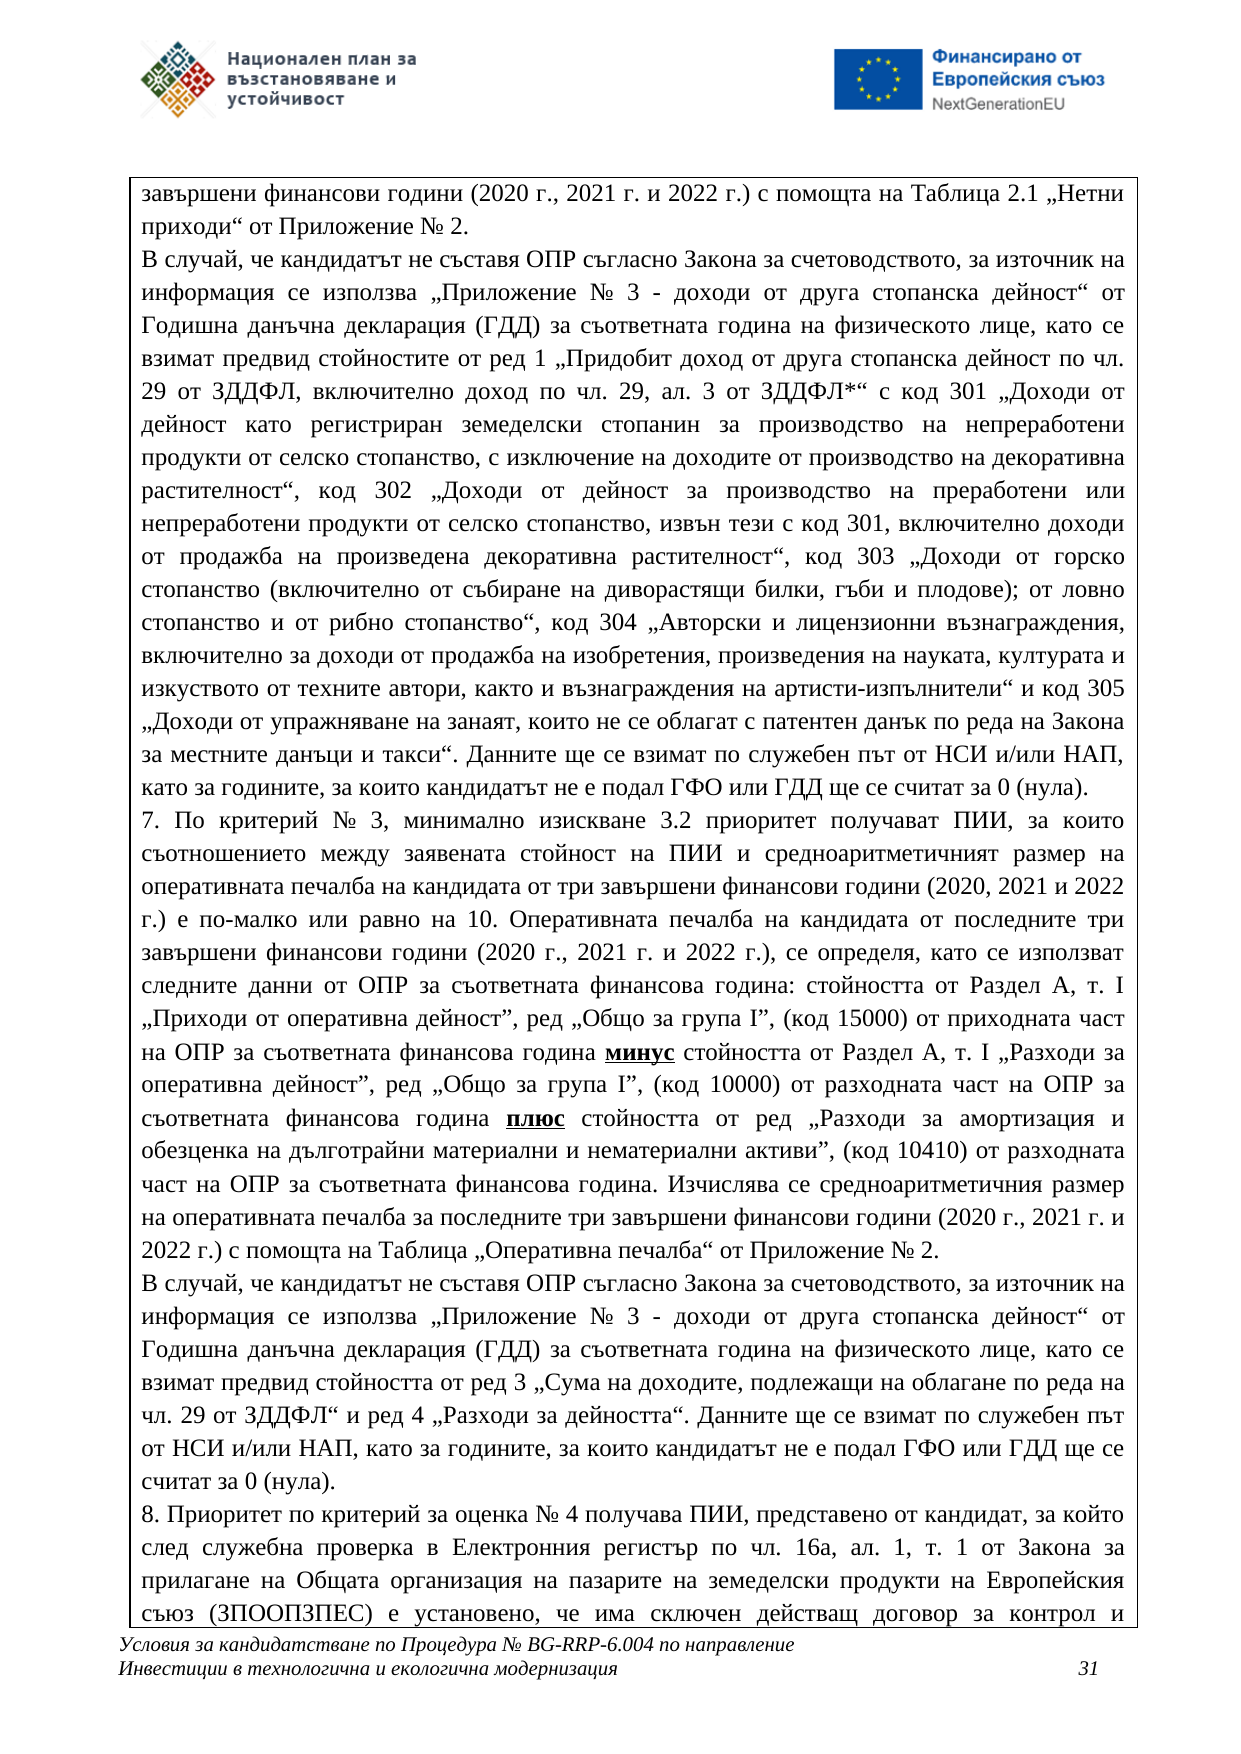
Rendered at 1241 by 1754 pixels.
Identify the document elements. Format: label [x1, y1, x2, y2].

picture [126, 29, 1130, 130]
table_header [131, 178, 1137, 1627]
